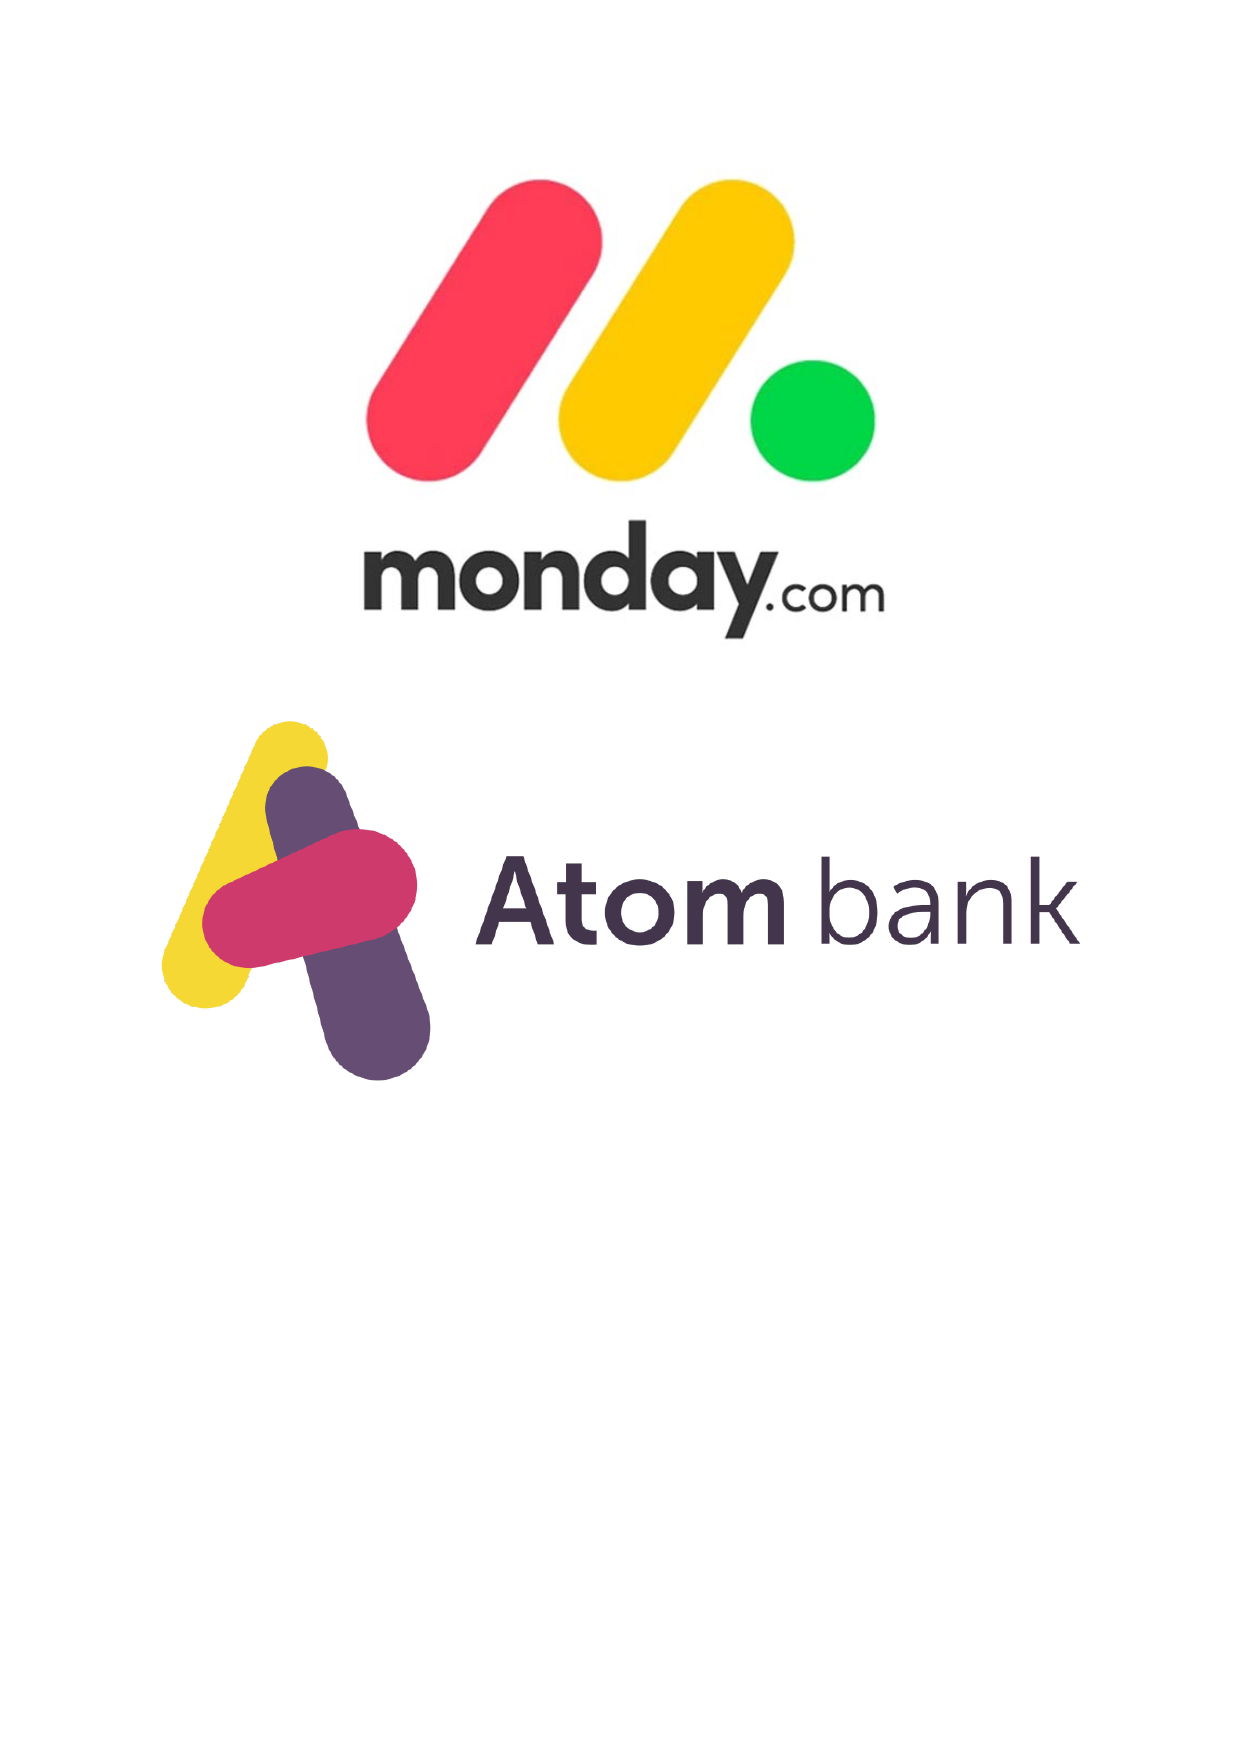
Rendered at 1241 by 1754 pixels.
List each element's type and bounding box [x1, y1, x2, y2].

picture [150, 150, 1064, 646]
picture [150, 711, 1091, 1091]
